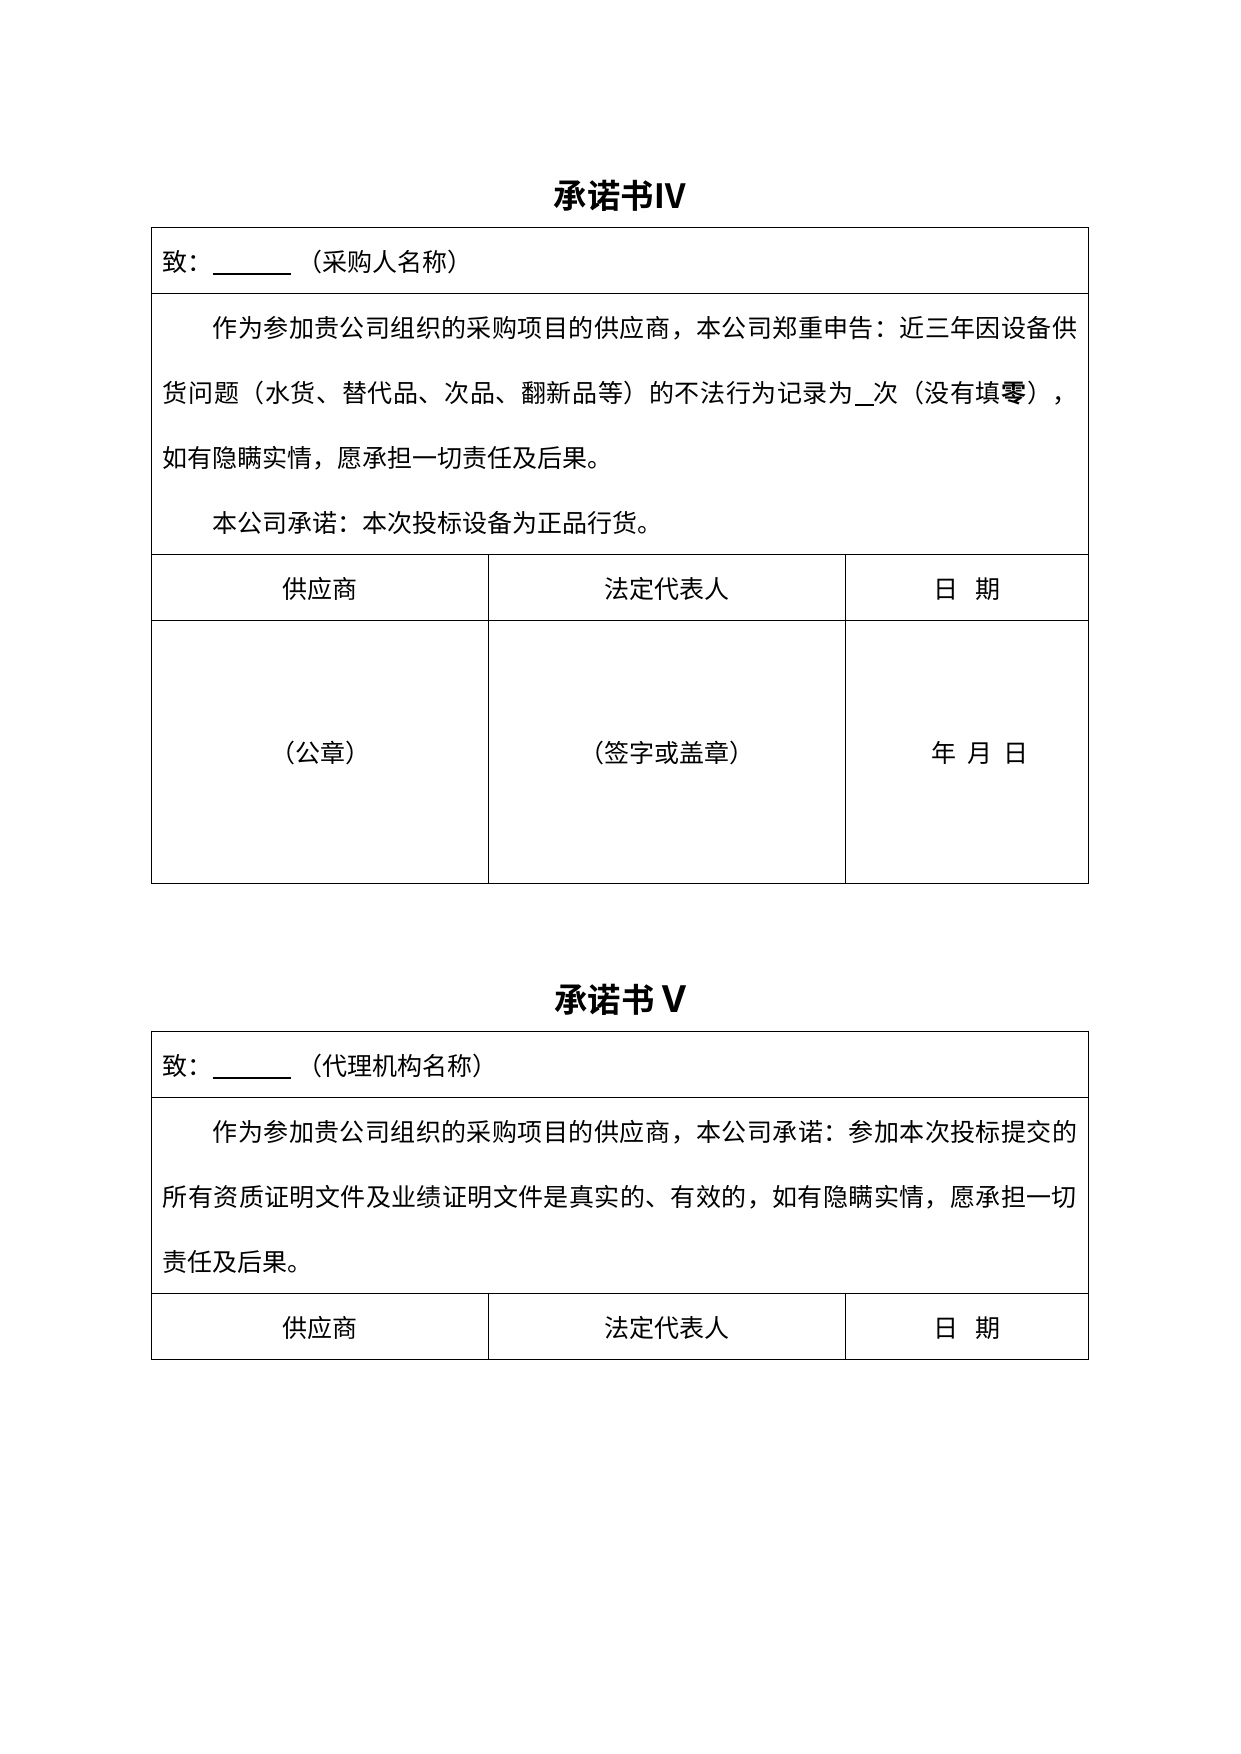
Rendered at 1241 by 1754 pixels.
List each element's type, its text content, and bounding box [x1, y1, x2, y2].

table_cell 供应商 [152, 1294, 488, 1359]
table_cell 年 月 日 [846, 621, 1088, 883]
table_cell 法定代表人 [489, 1294, 845, 1359]
table_header 致： （采购人名称） [152, 228, 1088, 293]
table_header 致： （代理机构名称） [152, 1032, 1088, 1097]
text 承诺书Ⅳ [152, 162, 1088, 227]
table_cell 作为参加贵公司组织的采购项目的供应商，本公司承诺：参加本次投标提交的所有资质证明文件及业绩证明文件是真实的、有效的，如有隐瞒实情，愿承担一切责任及后果。 [152, 1098, 1088, 1293]
table_cell 日 期 [846, 555, 1088, 620]
table_cell （签字或盖章） [489, 621, 845, 883]
table_cell 法定代表人 [489, 555, 845, 620]
table_cell （公章） [152, 621, 488, 883]
table_cell 作为参加贵公司组织的采购项目的供应商，本公司郑重申告：近三年因设备供货问题（水货、替代品、次品、翻新品等）的不法行为记录为 次（没有填零），如有隐瞒实情，愿承担一切责任及后果。 本公司承诺：本次投标设备为正品行货。 [152, 294, 1088, 554]
text 承诺书V [152, 966, 1088, 1031]
table_cell 供应商 [152, 555, 488, 620]
table_cell 日 期 [846, 1294, 1088, 1359]
